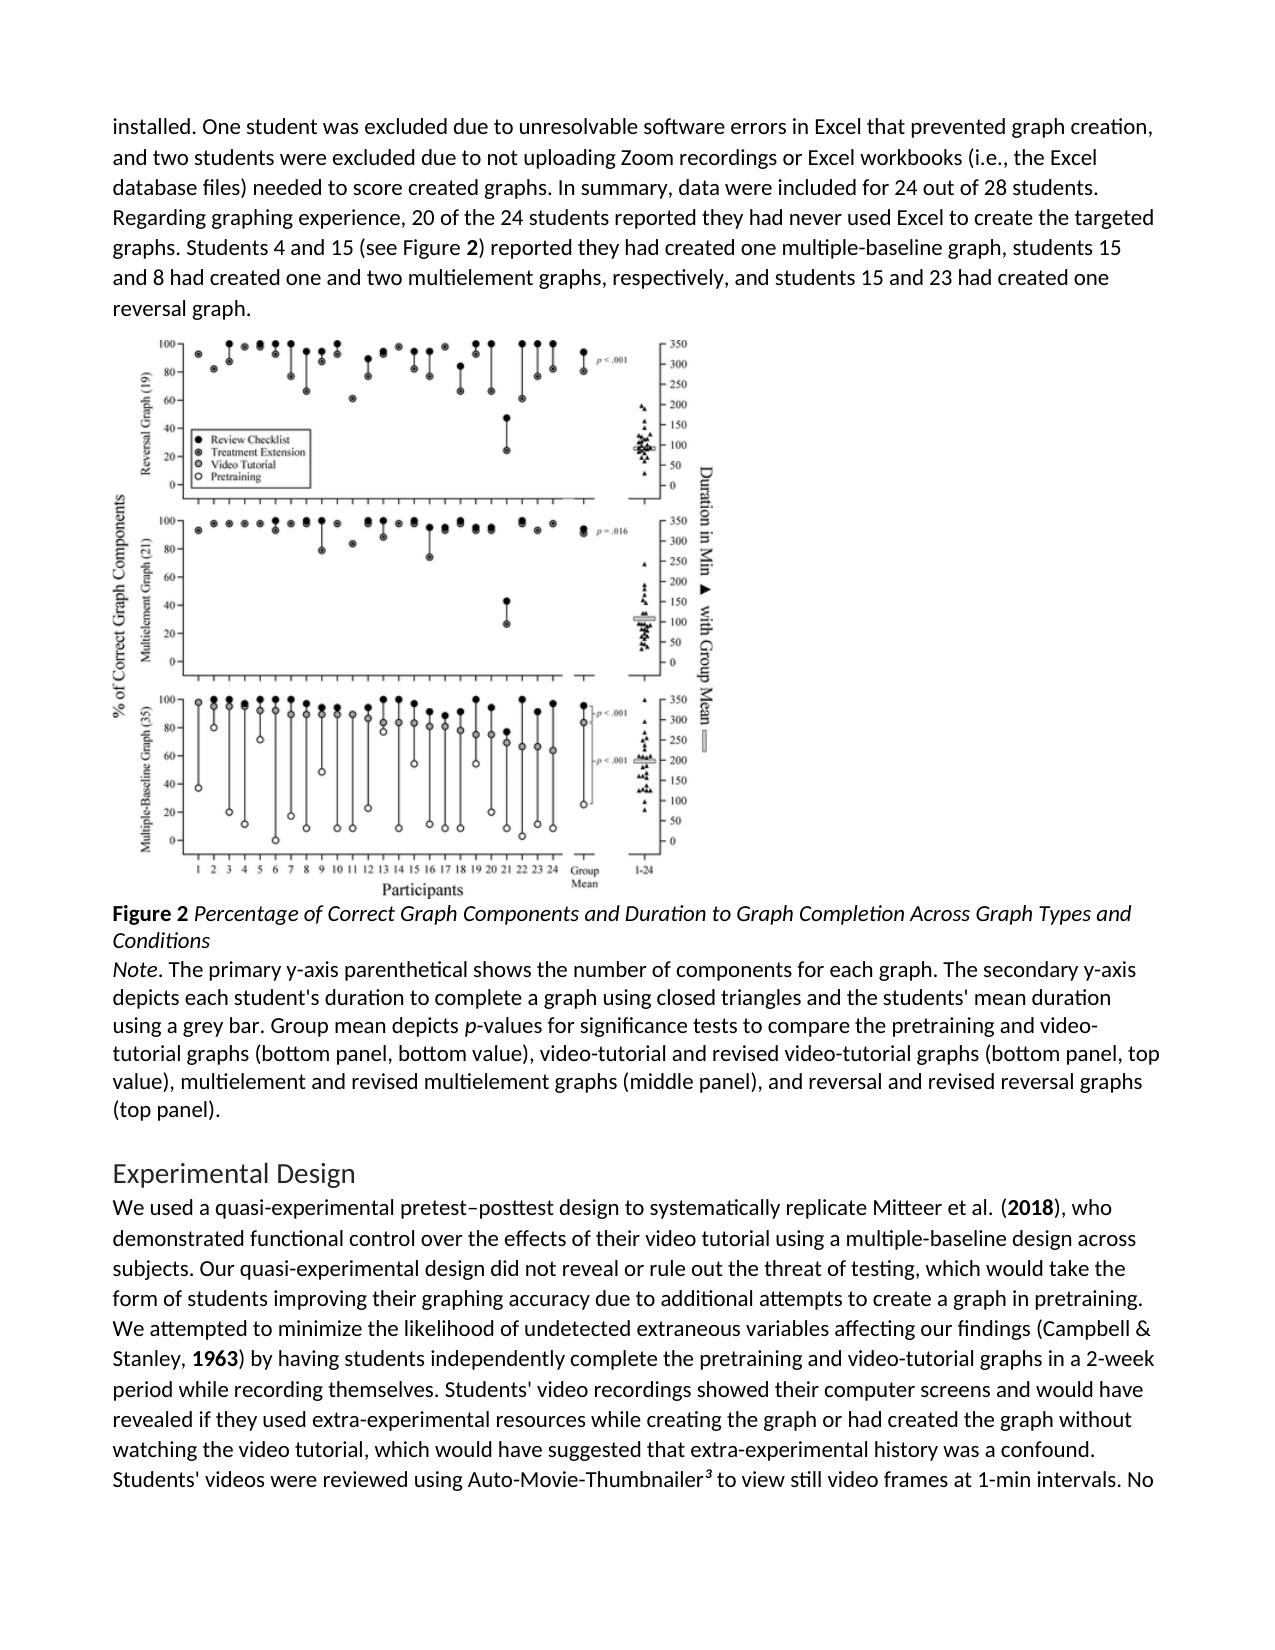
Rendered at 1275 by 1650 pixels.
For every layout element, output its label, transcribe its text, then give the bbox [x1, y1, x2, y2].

text Note. The primary y-axis parenthetical shows the number of components for each graph. The secondary y-axis depicts each student's duration to complete a graph using closed triangles and the students' mean duration using a grey bar. Group mean depicts p-values for significance tests to compare the pretraining and video-tutorial graphs (bottom panel, bottom value), video-tutorial and revised video-tutorial graphs (bottom panel, top value), multielement and revised multielement graphs (middle panel), and reversal and revised reversal graphs (top panel). [112, 955, 1162, 1123]
subtitle Experimental Design [112, 1155, 1162, 1191]
picture [112, 340, 713, 899]
text Figure 2 Percentage of Correct Graph Components and Duration to Graph Completion Across Graph Types and Conditions [112, 899, 1162, 955]
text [112, 1193, 1162, 1493]
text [112, 112, 1162, 322]
